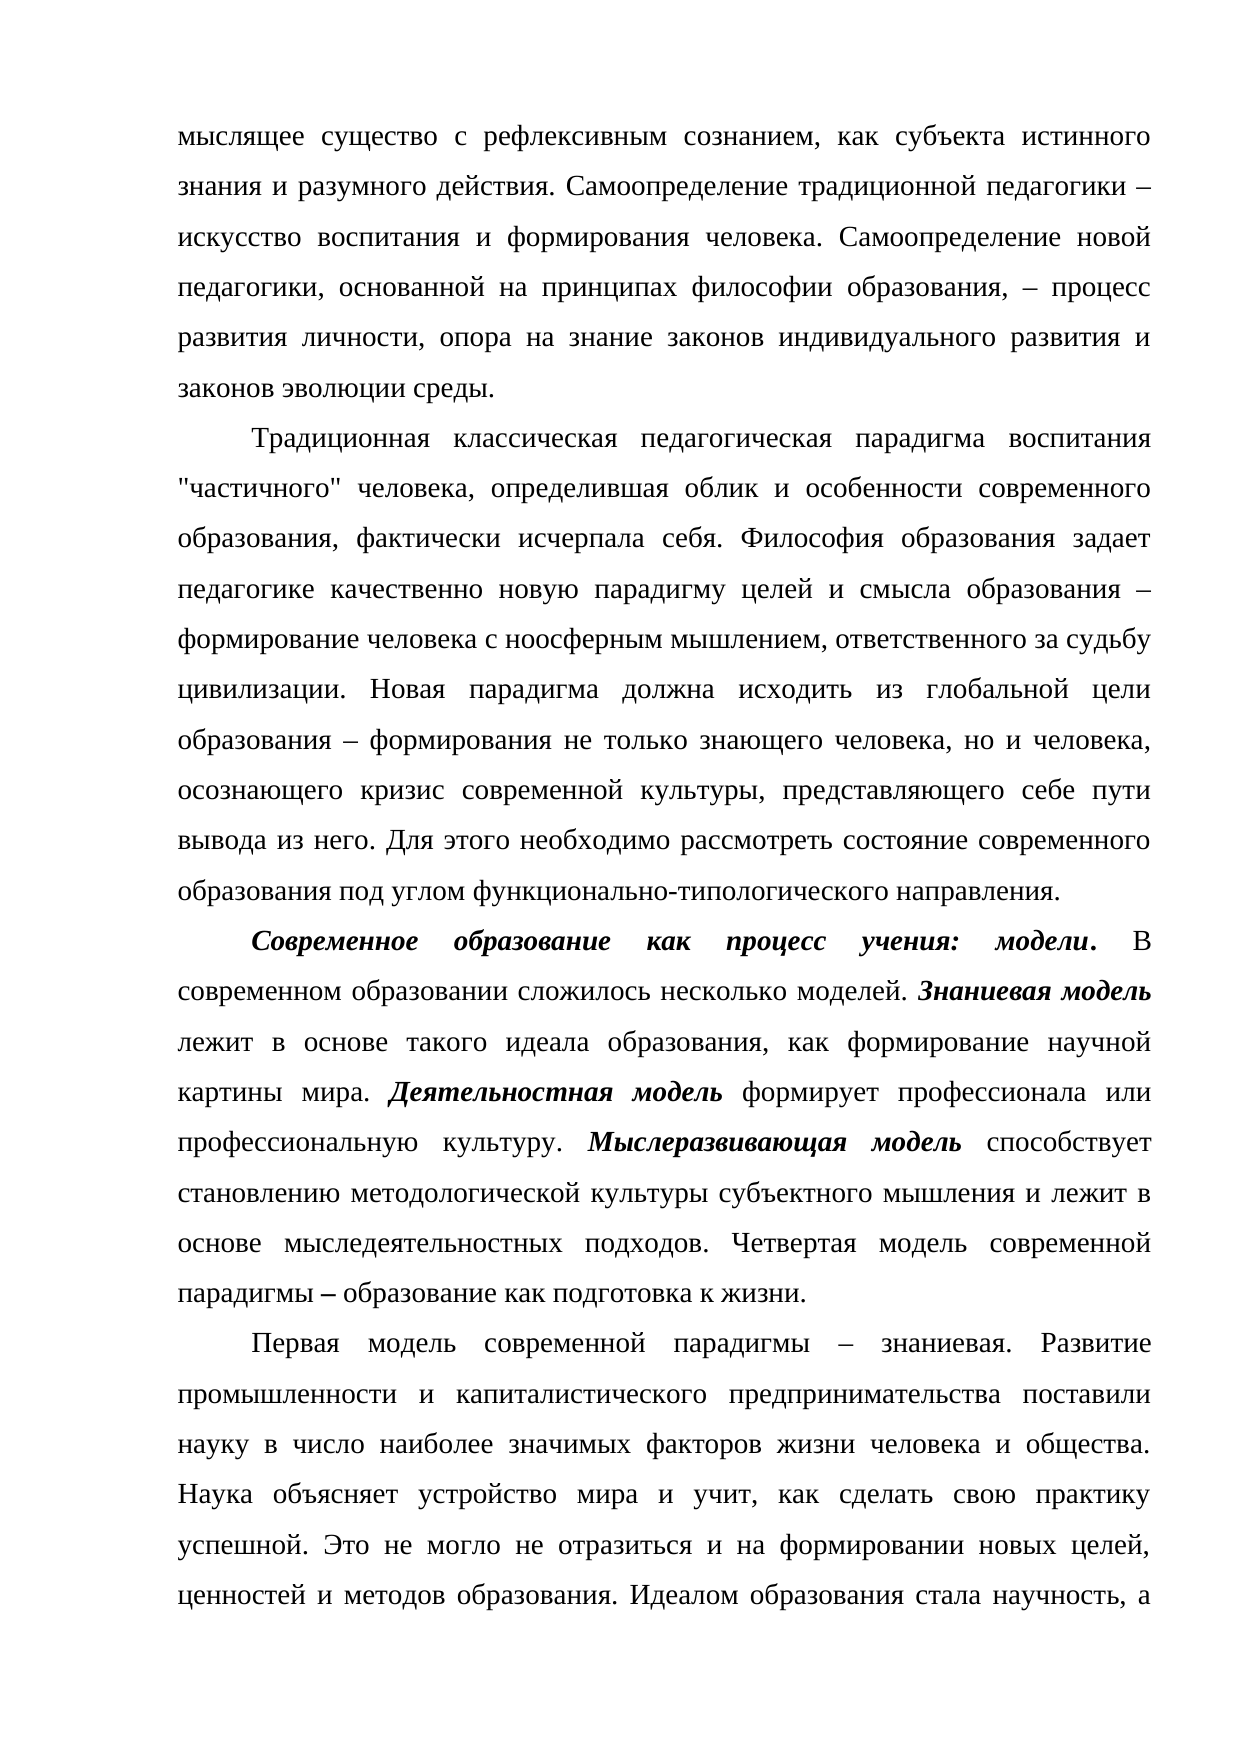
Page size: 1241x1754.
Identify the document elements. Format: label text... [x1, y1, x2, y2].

text Современное образование как процесс учения: модели. В современном образовании сложилось несколько моделей. Знаниевая модель лежит в основе такого идеала образования, как формирование научной картины мира. Деятельностная модель формирует профессионала или профессиональную культуру. Мыслеразвивающая модель способствует становлению методологической культуры субъектного мышления и лежит в основе мыследеятельностных подходов. Четвертая модель современной парадигмы – образование как подготовка к жизни. [177, 923, 1152, 1309]
text Традиционная классическая педагогическая парадигма воспитания "частичного" человека, определившая облик и особенности современного образования, фактически исчерпала себя. Философия образования задает педагогике качественно новую парадигму целей и смысла образования – формирование человека с ноосферным мышлением, ответственного за судьбу цивилизации. Новая парадигма должна исходить из глобальной цели образования – формирования не только знающего человека, но и человека, осознающего кризис современной культуры, представляющего себе пути вывода из него. Для этого необходимо рассмотреть состояние современного образования под углом функционально-типологического направления. [177, 420, 1152, 906]
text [177, 1326, 1152, 1611]
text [177, 118, 1152, 403]
